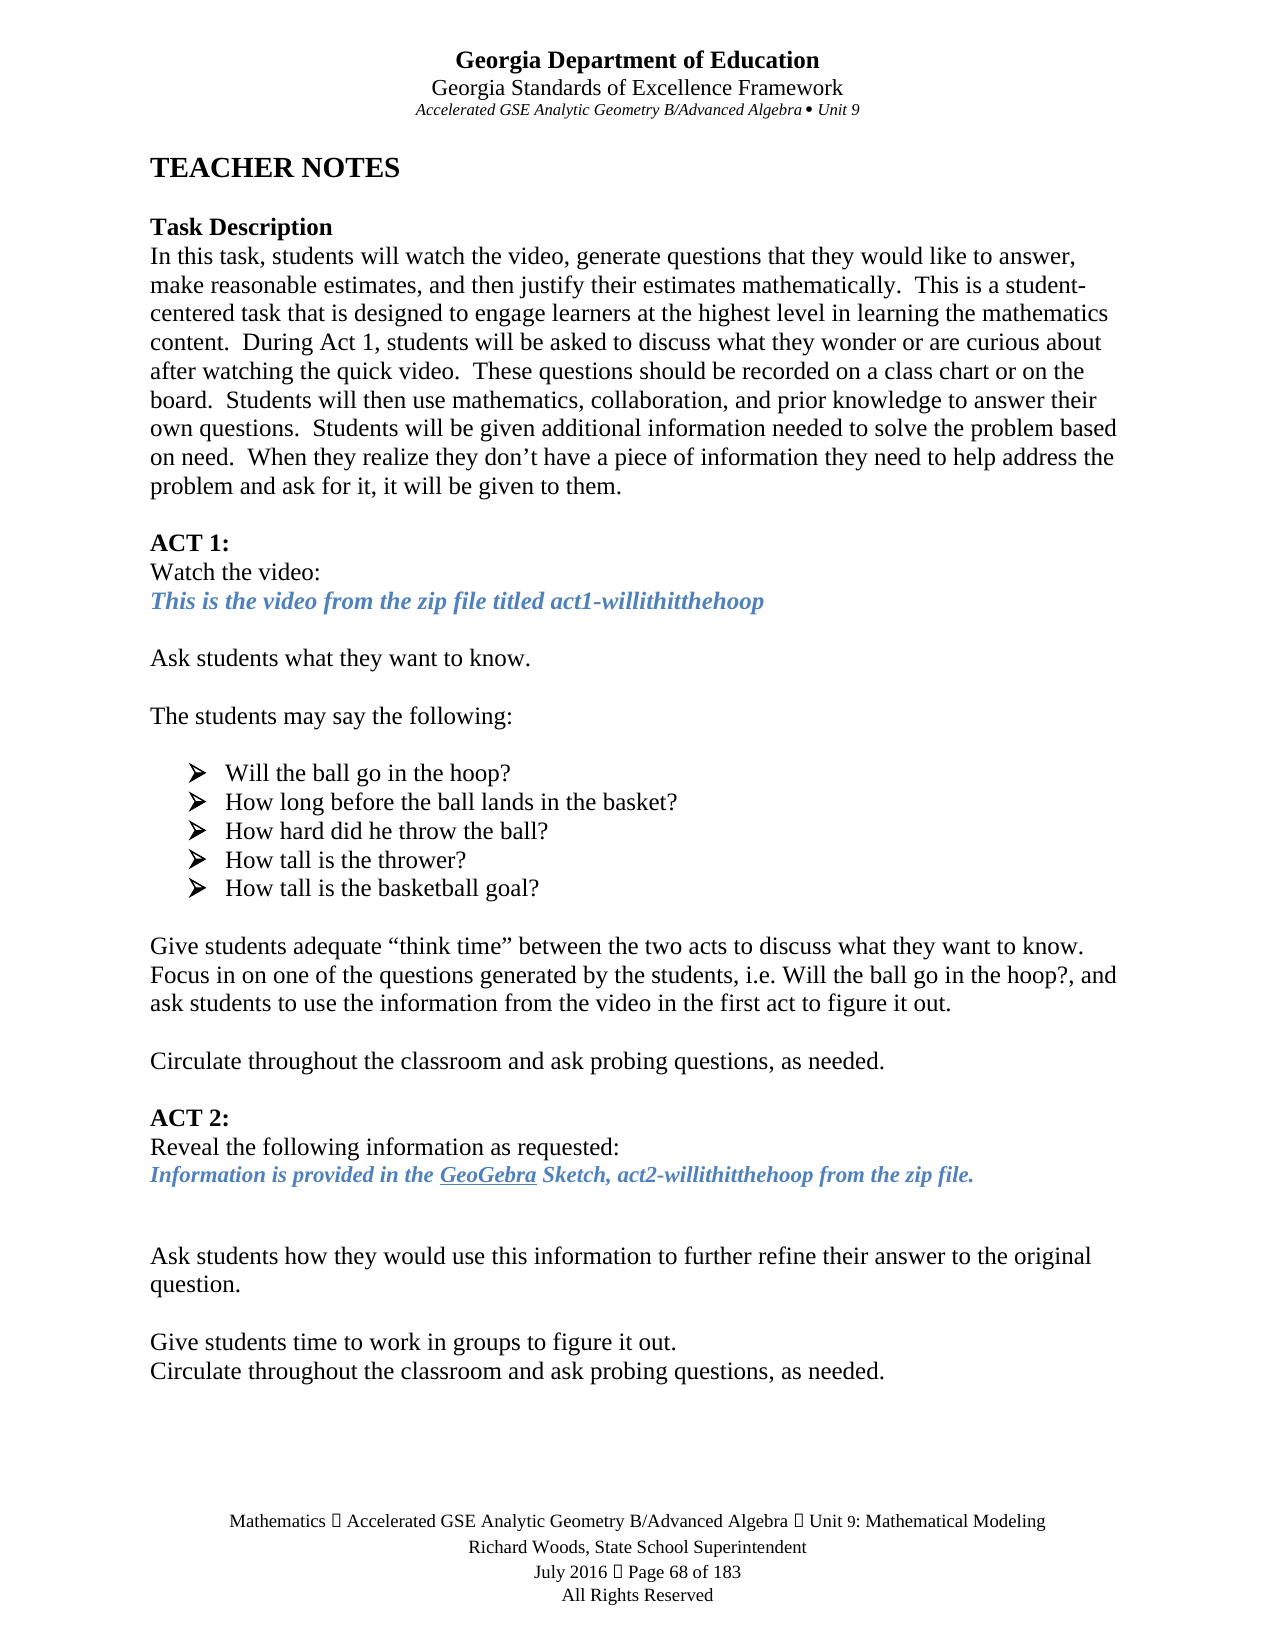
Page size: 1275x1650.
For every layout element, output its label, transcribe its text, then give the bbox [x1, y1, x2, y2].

text Ask students how they would use this information to further refine their answer to the original question. [150, 1241, 1125, 1298]
text Information is provided in the GeoGebra Sketch, act2-willithitthehoop from the zip file. [150, 1161, 1125, 1187]
text This is the video from the zip file titled act1-willithitthehoop [150, 586, 1125, 615]
text Circulate throughout the classroom and ask probing questions, as needed. [150, 1356, 1125, 1384]
text ACT 2: [150, 1103, 1125, 1132]
text Task Description [150, 212, 1125, 241]
list How long before the ball lands in the basket? [187, 787, 1125, 816]
list Will the ball go in the hoop? [187, 758, 1125, 787]
text ACT 1: [150, 528, 1125, 557]
text In this task, students will watch the video, generate questions that they would like to answer, make reasonable estimates, and then justify their estimates mathematically. This is a student-centered task that is designed to engage learners at the highest level in learning the mathematics content. During Act 1, students will be asked to discuss what they wonder or are curious about after watching the quick video. These questions should be recorded on a class chart or on the board. Students will then use mathematics, collaboration, and prior knowledge to answer their own questions. Students will be given additional information needed to solve the problem based on need. When they realize they don’t have a piece of information they need to help address the problem and ask for it, it will be given to them. [150, 241, 1125, 500]
text TEACHER NOTES [150, 150, 1125, 183]
text Ask students what they want to know. [150, 643, 1125, 672]
text Give students time to work in groups to figure it out. [150, 1327, 1125, 1356]
text Watch the video: [150, 557, 1125, 586]
text Give students adequate “think time” between the two acts to discuss what they want to know. Focus in on one of the questions generated by the students, i.e. Will the ball go in the hoop?, and ask students to use the information from the video in the first act to figure it out. [150, 931, 1125, 1017]
list How tall is the thrower? [187, 845, 1125, 873]
list How hard did he throw the ball? [187, 816, 1125, 845]
list How tall is the basketball goal? [187, 873, 1125, 902]
text Reveal the following information as requested: [150, 1132, 1125, 1161]
text The students may say the following: [150, 701, 1125, 730]
text Circulate throughout the classroom and ask probing questions, as needed. [150, 1046, 1125, 1075]
